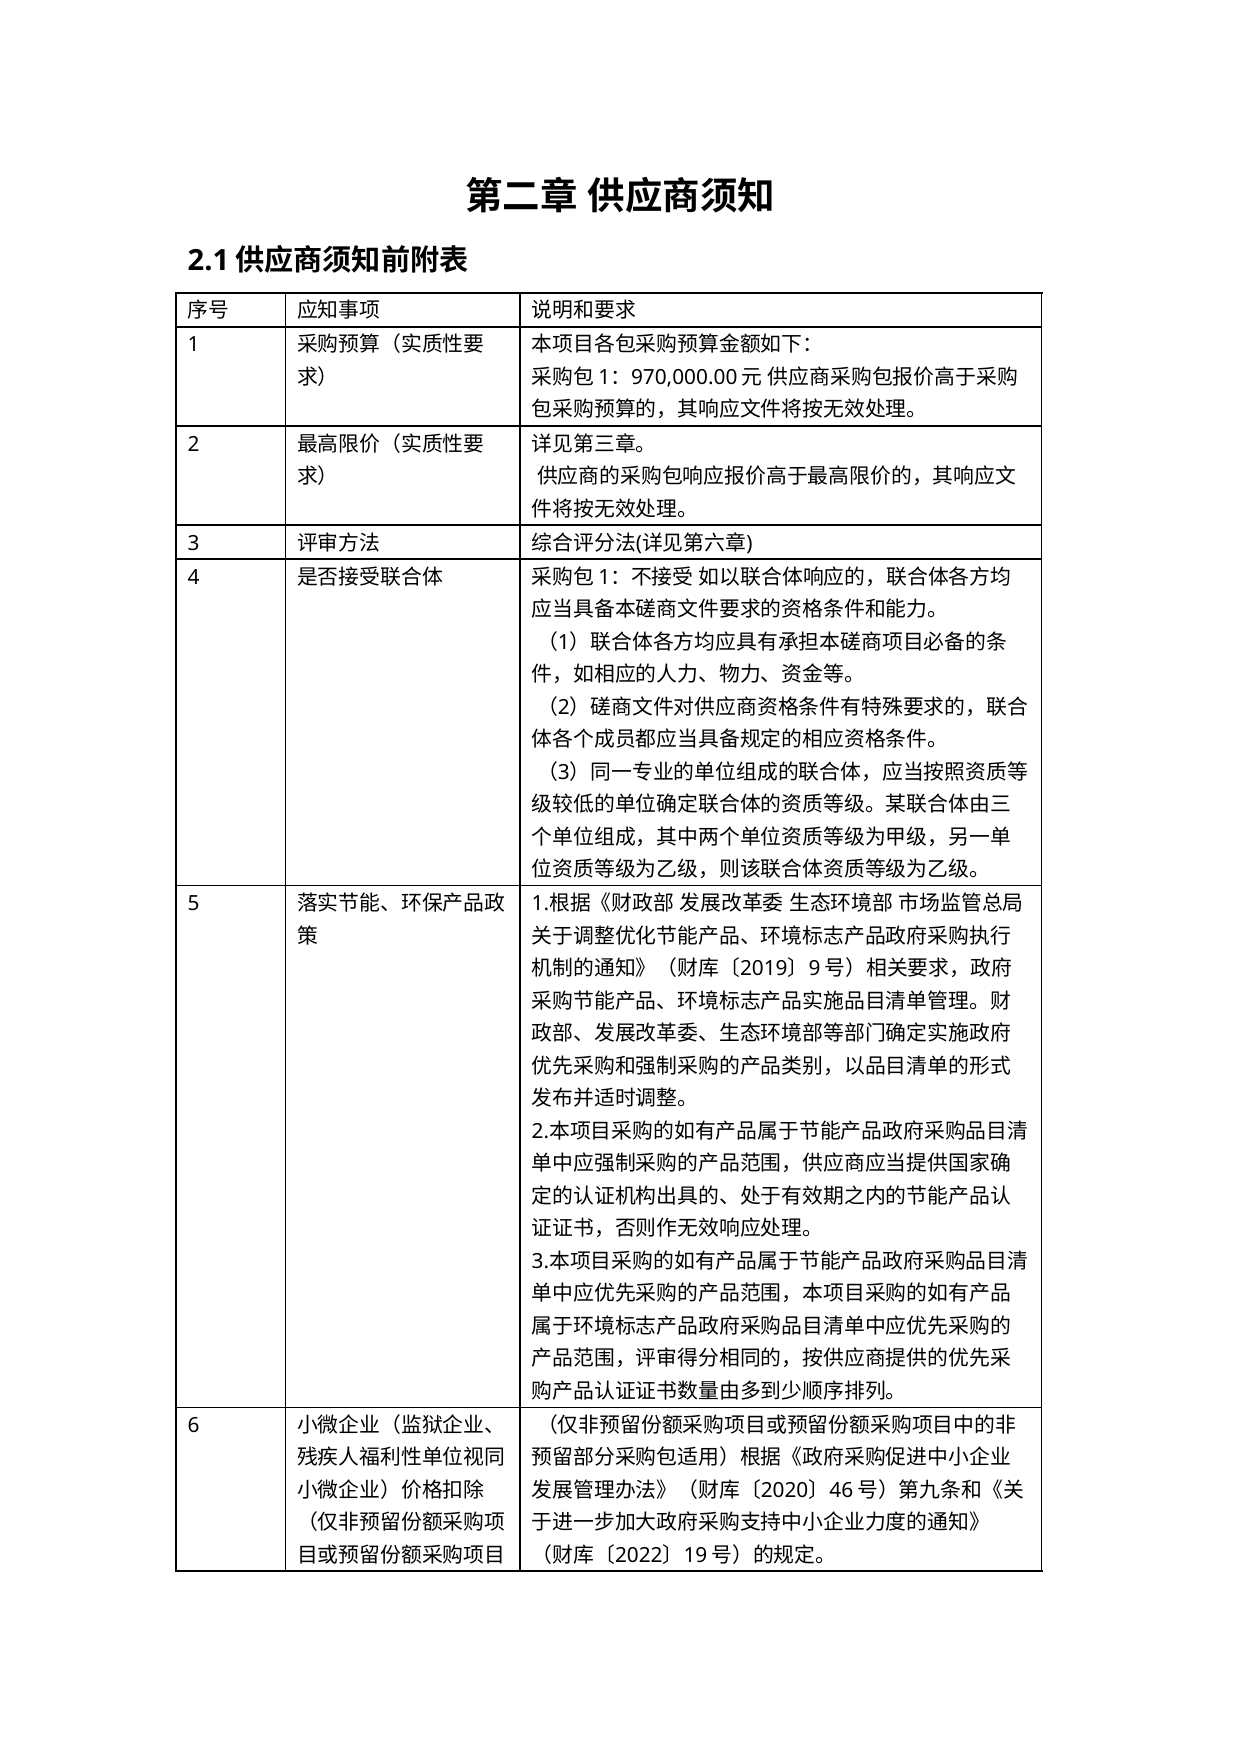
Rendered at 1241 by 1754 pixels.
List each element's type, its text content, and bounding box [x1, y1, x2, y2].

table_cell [521, 1408, 1041, 1570]
text 第二章 供应商须知 [187, 162, 1053, 227]
table_cell 2 [177, 427, 285, 524]
table_cell 最高限价（实质性要求） [286, 427, 519, 524]
table_header 序号 [177, 294, 285, 326]
table_cell 本项目各包采购预算金额如下： 采购包1：970,000.00元 供应商采购包报价高于采购包采购预算的，其响应文件将按无效处理。 [521, 328, 1041, 425]
table_cell 1.根据《财政部 发展改革委 生态环境部 市场监管总局关于调整优化节能产品、环境标志产品政府采购执行机制的通知》（财库〔2019〕9号）相关要求，政府采购节能产品、环境标志产品实施品目清单管理。财政部、发展改革委、生态环境部等部门确定实施政府优先采购和强制采购的产品类别，以品目清单的形式发布并适时调整。 2.本项目采购的如有产品属于节能产品政府采购品目清单中应强制采购的产品范围，供应商应当提供国家确定的认证机构出具的、处于有效期之内的节能产品认证证书，否则作无效响应处理。 3.本项目采购的如有产品属于节能产品政府采购品目清单中应优先采购的产品范围，本项目采购的如有产品属于环境标志产品政府采购品目清单中应优先采购的产品范围，评审得分相同的，按供应商提供的优先采购产品认证证书数量由多到少顺序排列。 [521, 886, 1041, 1406]
table_header 应知事项 [286, 294, 519, 326]
table_cell 6 [177, 1408, 285, 1570]
table_cell 采购预算（实质性要求） [286, 328, 519, 425]
table_cell 落实节能、环保产品政策 [286, 886, 519, 1406]
table_cell 评审方法 [286, 526, 519, 558]
table_cell 1 [177, 328, 285, 425]
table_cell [286, 1408, 519, 1570]
table_cell 是否接受联合体 [286, 560, 519, 885]
table_header 说明和要求 [521, 294, 1041, 326]
table_cell 综合评分法(详见第六章) [521, 526, 1041, 558]
table_cell 详见第三章。 供应商的采购包响应报价高于最高限价的，其响应文件将按无效处理。 [521, 427, 1041, 524]
table_cell 4 [177, 560, 285, 885]
text 2.1供应商须知前附表 [187, 227, 1053, 292]
table_cell 5 [177, 886, 285, 1406]
table_cell 采购包1：不接受 如以联合体响应的，联合体各方均应当具备本磋商文件要求的资格条件和能力。 （1）联合体各方均应具有承担本磋商项目必备的条件，如相应的人力、物力、资金等。 （2）磋商文件对供应商资格条件有特殊要求的，联合体各个成员都应当具备规定的相应资格条件。 （3）同一专业的单位组成的联合体，应当按照资质等级较低的单位确定联合体的资质等级。某联合体由三个单位组成，其中两个单位资质等级为甲级，另一单位资质等级为乙级，则该联合体资质等级为乙级。 [521, 560, 1041, 885]
table_cell 3 [177, 526, 285, 558]
